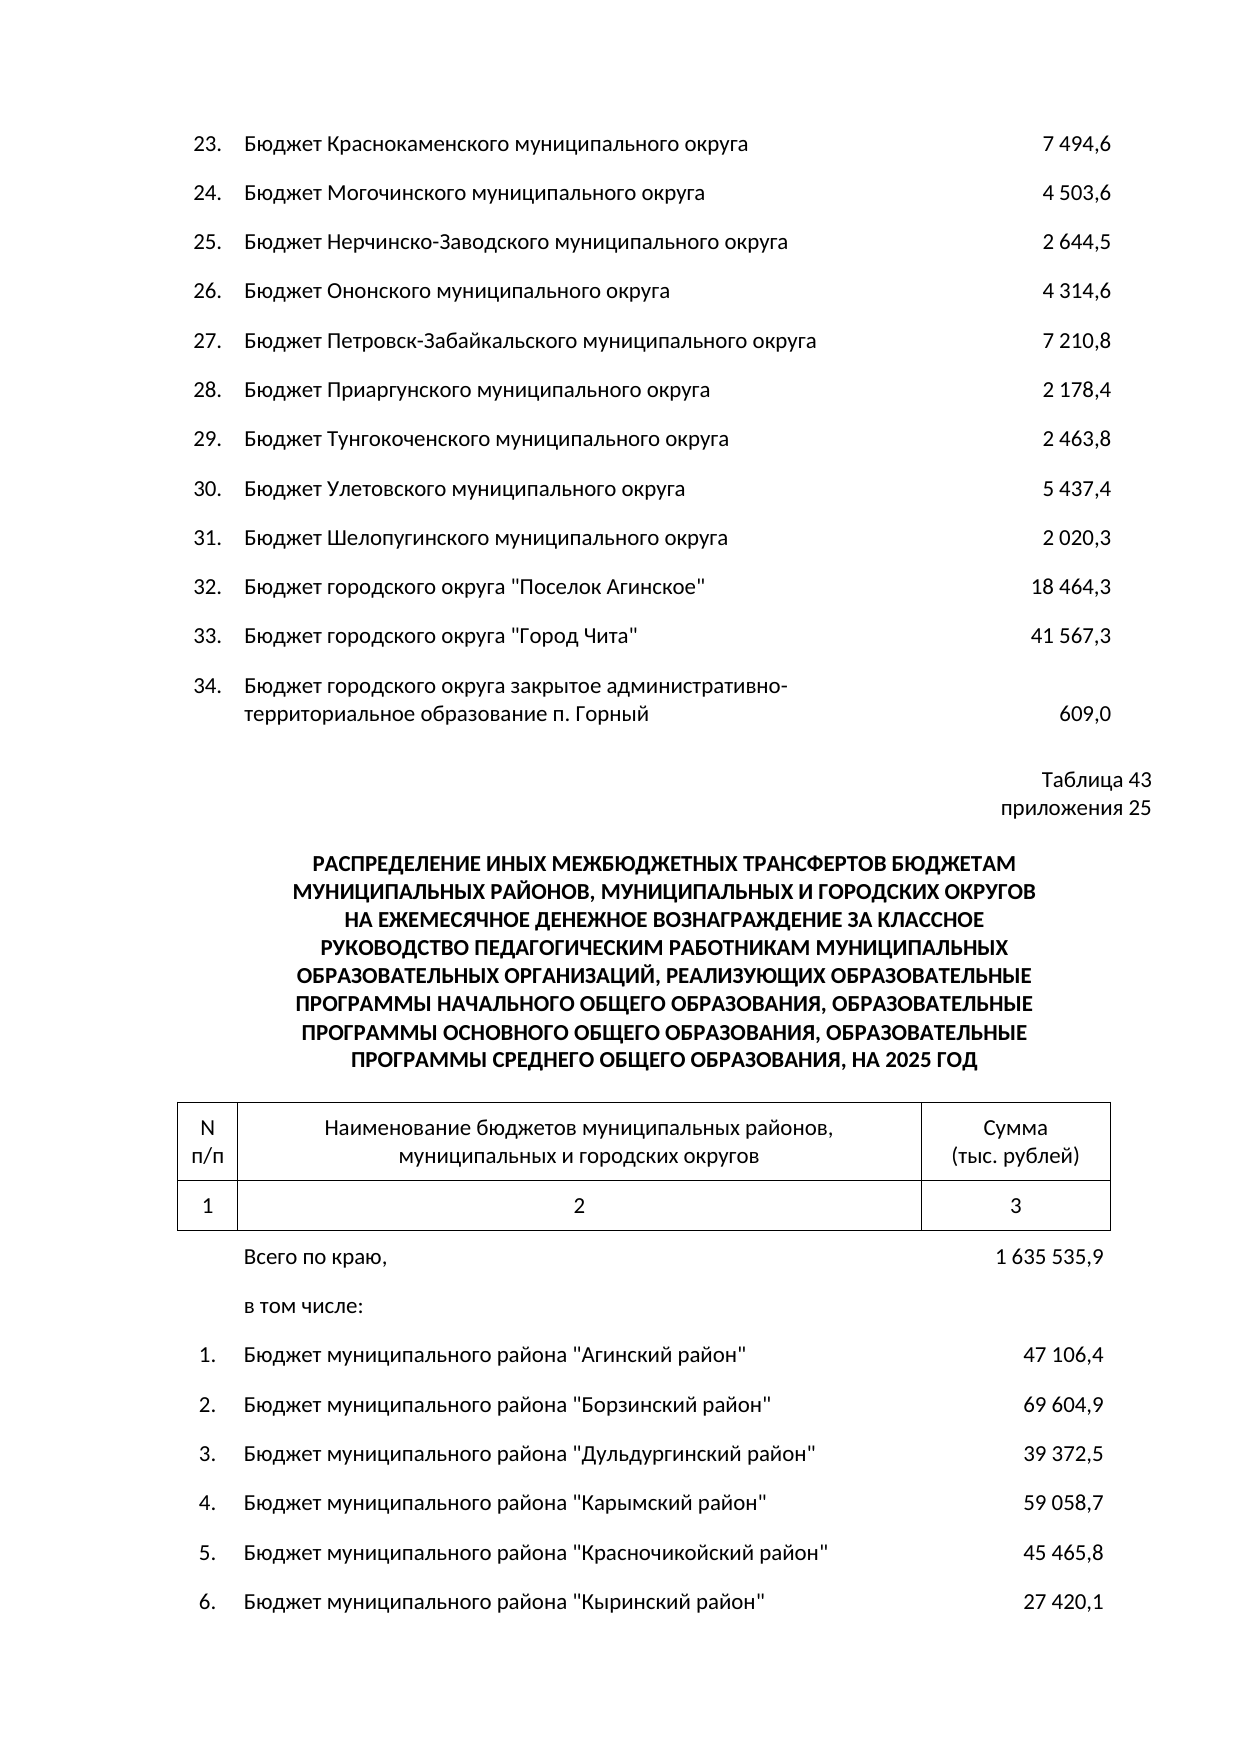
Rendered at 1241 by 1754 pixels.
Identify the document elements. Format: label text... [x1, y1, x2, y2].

title ПРОГРАММЫ НАЧАЛЬНОГО ОБЩЕГО ОБРАЗОВАНИЯ, ОБРАЗОВАТЕЛЬНЫЕ [177, 989, 1152, 1018]
title РУКОВОДСТВО ПЕДАГОГИЧЕСКИМ РАБОТНИКАМ МУНИЦИПАЛЬНЫХ [177, 933, 1152, 962]
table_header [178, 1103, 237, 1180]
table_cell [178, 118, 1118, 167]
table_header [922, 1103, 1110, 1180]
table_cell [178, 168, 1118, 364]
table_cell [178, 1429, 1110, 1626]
text Таблица 43 [177, 765, 1152, 793]
title РАСПРЕДЕЛЕНИЕ ИНЫХ МЕЖБЮДЖЕТНЫХ ТРАНСФЕРТОВ БЮДЖЕТАМ [177, 849, 1152, 877]
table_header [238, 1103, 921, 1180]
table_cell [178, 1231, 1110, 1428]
title НА ЕЖЕМЕСЯЧНОЕ ДЕНЕЖНОЕ ВОЗНАГРАЖДЕНИЕ ЗА КЛАССНОЕ [177, 906, 1152, 933]
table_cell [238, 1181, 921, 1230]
title ОБРАЗОВАТЕЛЬНЫХ ОРГАНИЗАЦИЙ, РЕАЛИЗУЮЩИХ ОБРАЗОВАТЕЛЬНЫЕ [177, 962, 1152, 989]
title МУНИЦИПАЛЬНЫХ РАЙОНОВ, МУНИЦИПАЛЬНЫХ И ГОРОДСКИХ ОКРУГОВ [177, 877, 1152, 906]
title ПРОГРАММЫ СРЕДНЕГО ОБЩЕГО ОБРАЗОВАНИЯ, НА 2025 ГОД [177, 1046, 1152, 1074]
text приложения 25 [177, 793, 1152, 821]
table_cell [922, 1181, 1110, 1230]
title ПРОГРАММЫ ОСНОВНОГО ОБЩЕГО ОБРАЗОВАНИЯ, ОБРАЗОВАТЕЛЬНЫЕ [177, 1018, 1152, 1046]
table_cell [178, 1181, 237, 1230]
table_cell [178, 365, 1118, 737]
